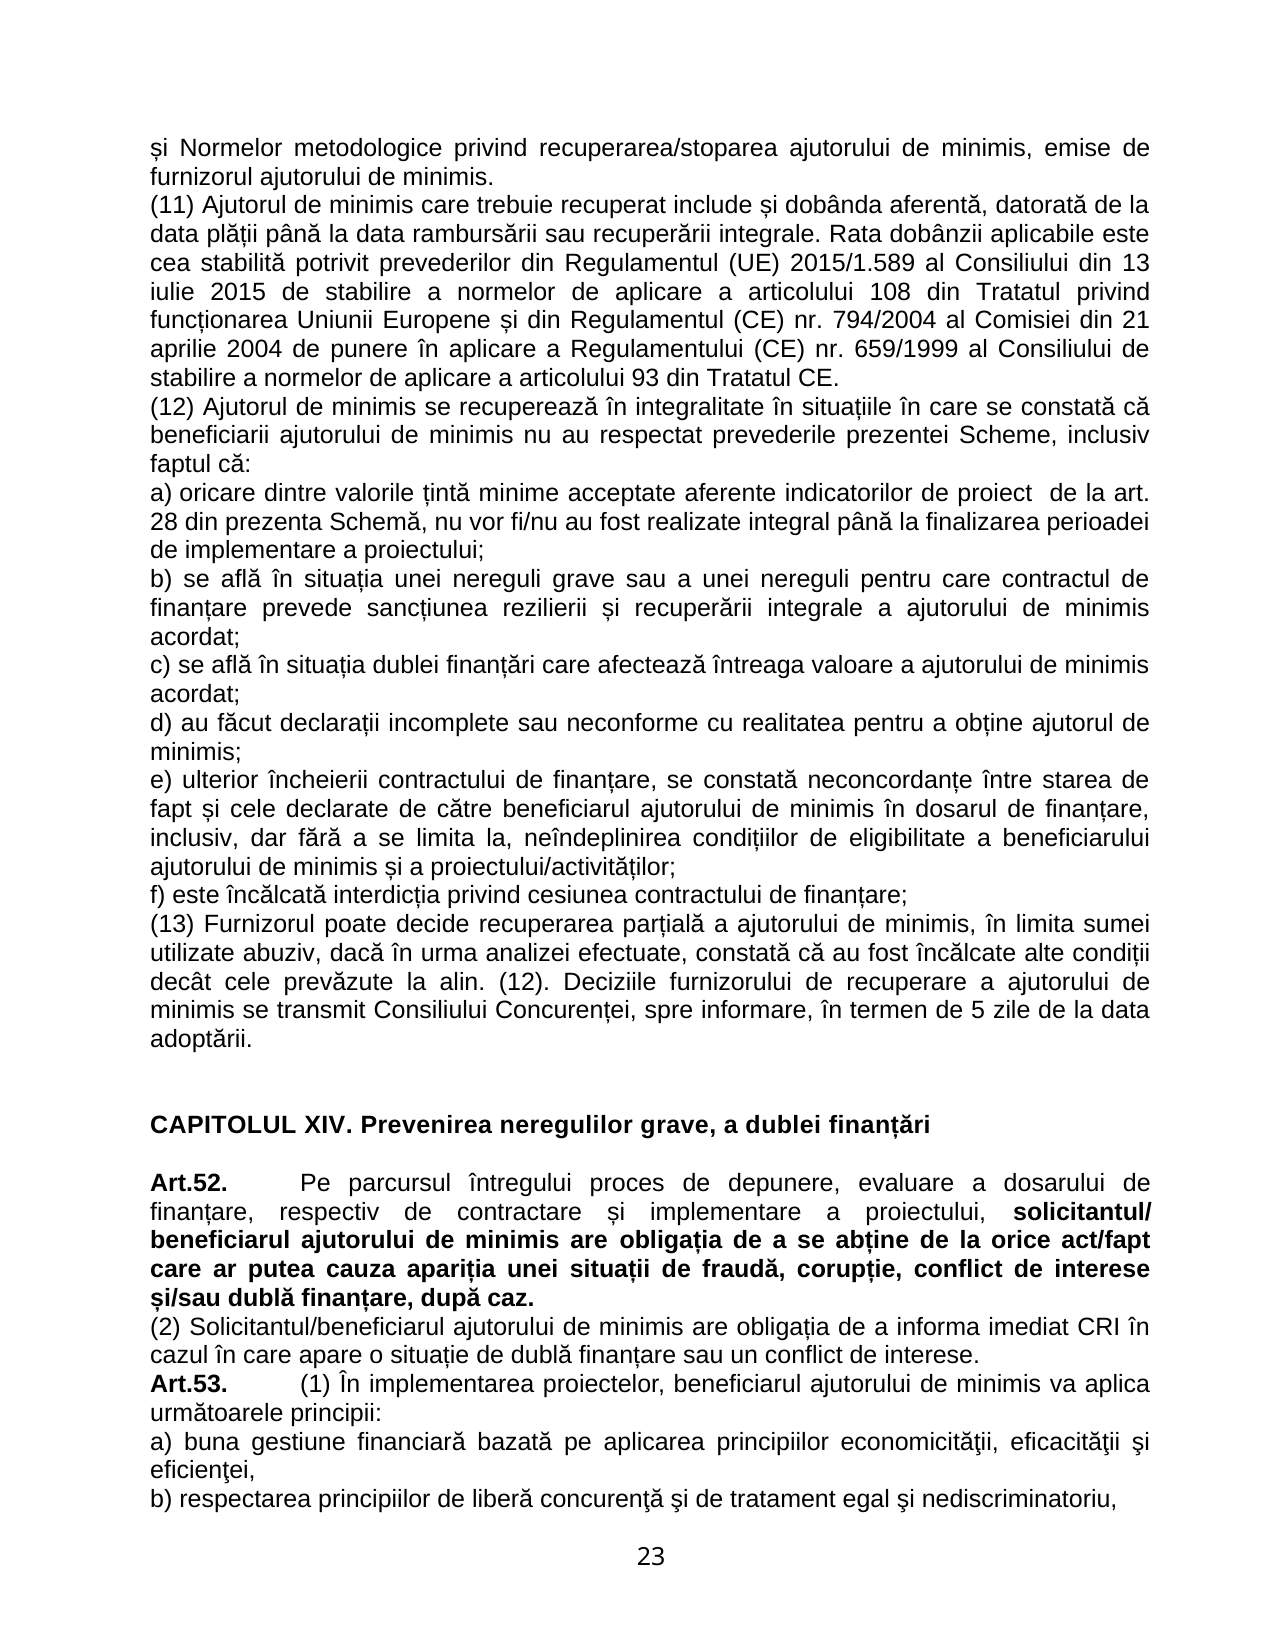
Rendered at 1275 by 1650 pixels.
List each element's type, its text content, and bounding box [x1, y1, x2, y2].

list Pe parcursul întregului proces de depunere, evaluare a dosarului de finanțare, respectiv de contractare și implementare a proiectului, solicitantul/ beneficiarul ajutorului de minimis are obligația de a se abține de la orice act/fapt care ar putea cauza apariția unei situații de fraudă, corupție, conflict de interese și/sau dublă finanțare, după caz. [150, 1168, 1152, 1312]
list b) respectarea principiilor de liberă concurenţă şi de tratament egal şi nediscriminatoriu, [150, 1484, 1152, 1513]
text (13) Furnizorul poate decide recuperarea parțială a ajutorului de minimis, în limita sumei utilizate abuziv, dacă în urma analizei efectuate, constată că au fost încălcate alte condiții decât cele prevăzute la alin. (12). Deciziile furnizorului de recuperare a ajutorului de minimis se transmit Consiliului Concurenței, spre informare, în termen de 5 zile de la data adoptării. [150, 909, 1152, 1053]
subtitle CAPITOLUL XIV. Prevenirea neregulilor grave, a dublei finanțări [150, 1110, 1152, 1139]
text e) ulterior încheierii contractului de finanțare, se constată neconcordanțe între starea de fapt și cele declarate de către beneficiarul ajutorului de minimis în dosarul de finanțare, inclusiv, dar fără a se limita la, neîndeplinirea condițiilor de eligibilitate a beneficiarului ajutorului de minimis și a proiectului/activităților; [150, 765, 1152, 880]
text b) se află în situația unei nereguli grave sau a unei nereguli pentru care contractul de finanțare prevede sancțiunea rezilierii și recuperării integrale a ajutorului de minimis acordat; [150, 564, 1152, 650]
text f) este încălcată interdicția privind cesiunea contractului de finanțare; [150, 880, 1152, 909]
text c) se află în situația dublei finanțări care afectează întreaga valoare a ajutorului de minimis acordat; [150, 650, 1152, 708]
list (1) În implementarea proiectelor, beneficiarul ajutorului de minimis va aplica următoarele principii: [150, 1369, 1152, 1427]
text (12) Ajutorul de minimis se recuperează în integralitate în situațiile în care se constată că beneficiarii ajutorului de minimis nu au respectat prevederile prezentei Scheme, inclusiv faptul că: [150, 392, 1152, 478]
text (11) Ajutorul de minimis care trebuie recuperat include și dobânda aferentă, datorată de la data plății până la data rambursării sau recuperării integrale. Rata dobânzii aplicabile este cea stabilită potrivit prevederilor din Regulamentul (UE) 2015/1.589 al Consiliului din 13 iulie 2015 de stabilire a normelor de aplicare a articolului 108 din Tratatul privind funcționarea Uniunii Europene și din Regulamentul (CE) nr. 794/2004 al Comisiei din 21 aprilie 2004 de punere în aplicare a Regulamentului (CE) nr. 659/1999 al Consiliului de stabilire a normelor de aplicare a articolului 93 din Tratatul CE. [150, 190, 1152, 392]
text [150, 133, 1152, 190]
list (2) Solicitantul/beneficiarul ajutorului de minimis are obligația de a informa imediat CRI în cazul în care apare o situație de dublă finanțare sau un conflict de interese. [150, 1312, 1152, 1369]
list a) buna gestiune financiară bazată pe aplicarea principiilor economicităţii, eficacităţii şi eficienţei, [150, 1427, 1152, 1484]
text a) oricare dintre valorile țintă minime acceptate aferente indicatorilor de proiect de la art. 28 din prezenta Schemă, nu vor fi/nu au fost realizate integral până la finalizarea perioadei de implementare a proiectului; [150, 478, 1152, 564]
text d) au făcut declarații incomplete sau neconforme cu realitatea pentru a obține ajutorul de minimis; [150, 708, 1152, 765]
